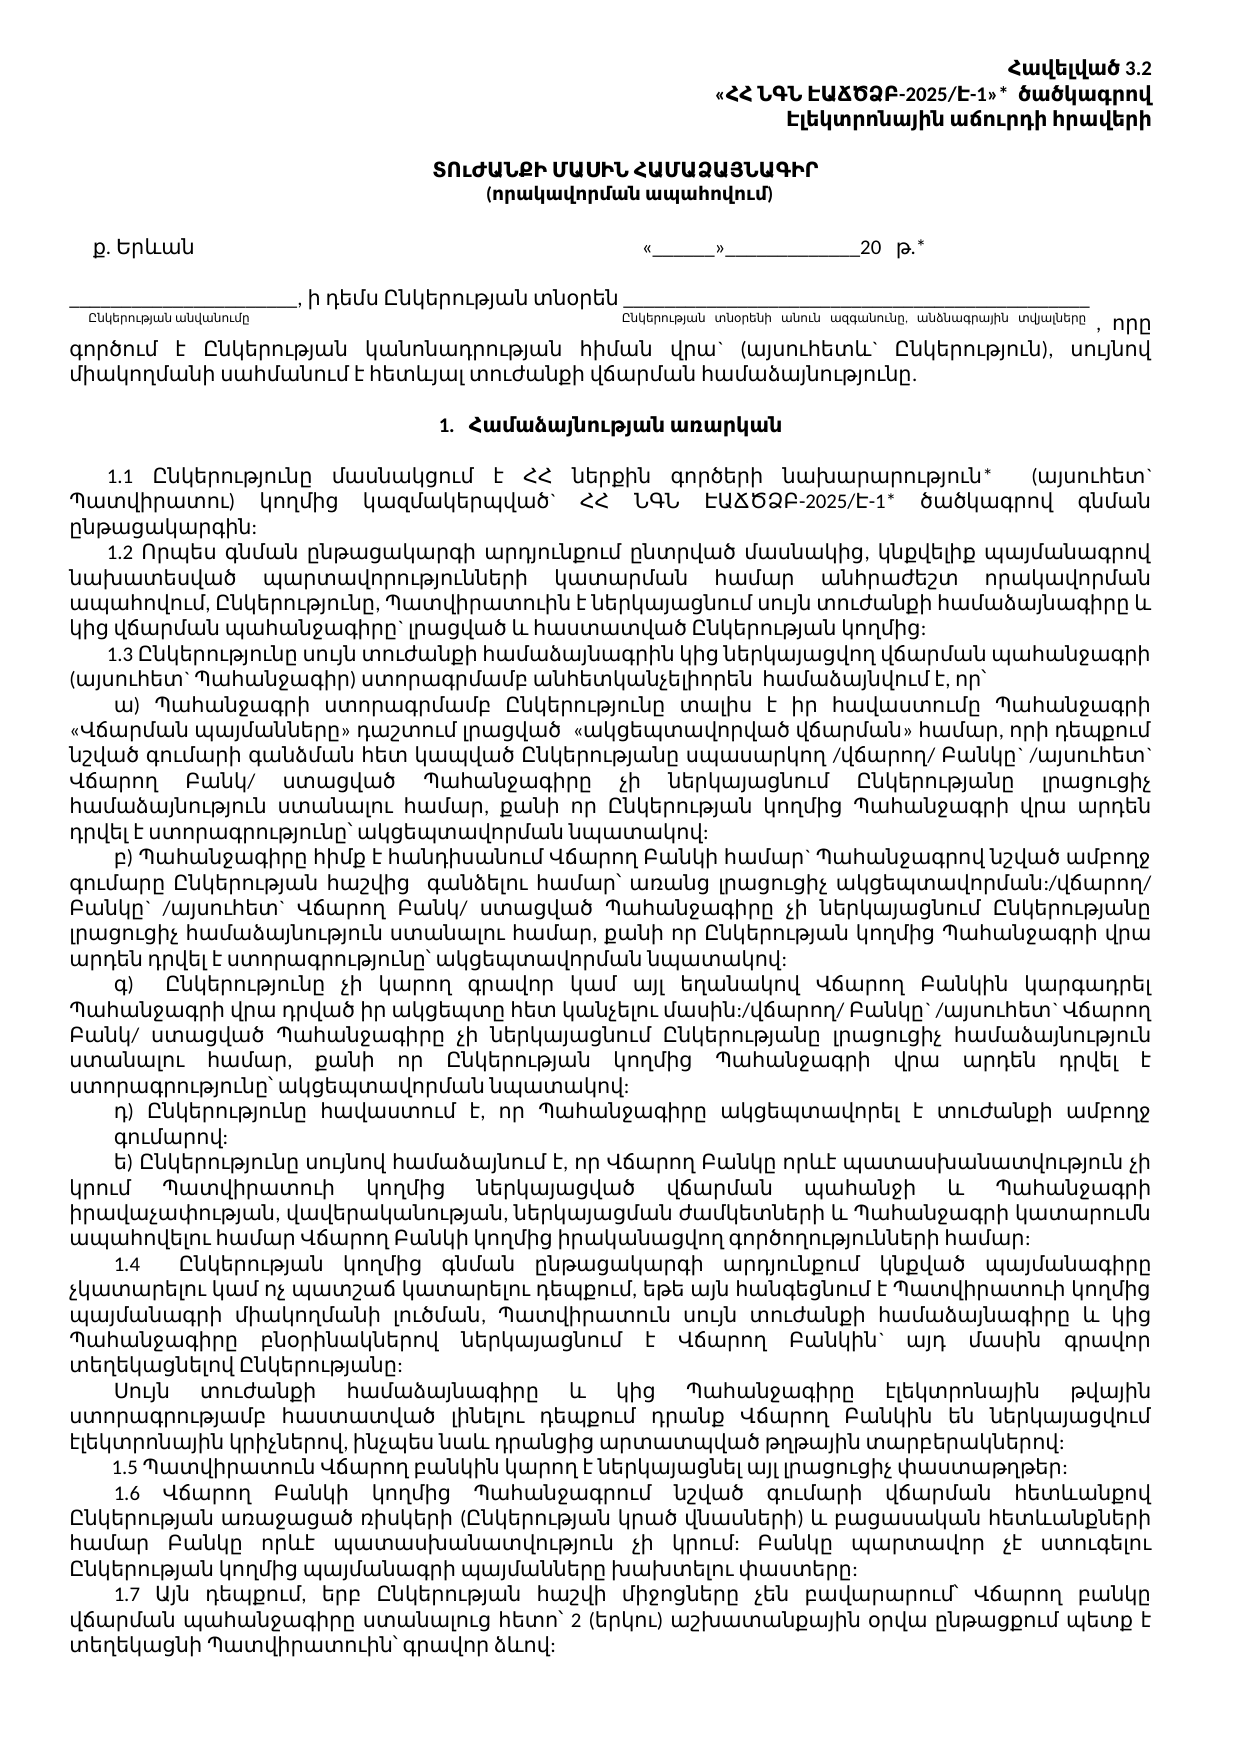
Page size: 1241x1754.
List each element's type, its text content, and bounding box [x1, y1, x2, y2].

text բ) Պահանջագիրը հիմք է հանդիսանում Վճարող Բանկի համար` Պահանջագրով նշված ամբողջ գումարը Ընկերության հաշվից գանձելու համար՝ առանց լրացուցիչ ակցեպտավորման:/վճարող/ Բանկը` /այսուհետ` Վճարող Բանկ/ ստացված Պահանջագիրը չի ներկայացնում Ընկերությանը լրացուցիչ համաձայնություն ստանալու համար, քանի որ Ընկերության կողմից Պահանջագրի վրա արդեն դրվել է ստորագրությունը՝ ակցեպտավորման նպատակով: [69, 844, 1152, 971]
text (որակավորման ապահովում) [69, 183, 1152, 206]
text «ՀՀ ՆԳՆ ԷԱՃԾՁԲ-2025/Է-1»* ծածկագրով [69, 81, 1152, 106]
text 1.5 Պատվիրատուն Վճարող բանկին կարող է ներկայացնել այլ լրացուցիչ փաստաթղթեր: [69, 1454, 1152, 1480]
text 1.3 Ընկերությունը սույն տուժանքի համաձայնագրին կից ներկայացվող վճարման պահանջագրի (այսուհետ` Պահանջագիր) ստորագրմամբ անհետկանչելիորեն համաձայնվում է, որ՝ [69, 641, 1152, 692]
text Հավելված 3.2 [69, 56, 1152, 81]
text Ընկերության անվանումը Ընկերության տնօրենի անուն ազգանունը, անձնագրային տվյալները , որը գործում է Ընկերության կանոնադրության հիման վրա` (այսուհետև` Ընկերություն), սույնով միակողմանի սահմանում է հետևյալ տուժանքի վճարման համաձայնությունը. [69, 311, 1152, 387]
text գ) Ընկերությունը չի կարող գրավոր կամ այլ եղանակով Վճարող Բանկին կարգադրել Պահանջագրի վրա դրված իր ակցեպտը հետ կանչելու մասին:/վճարող/ Բանկը` /այսուհետ` Վճարող Բանկ/ ստացված Պահանջագիրը չի ներկայացնում Ընկերությանը լրացուցիչ համաձայնություն ստանալու համար, քանի որ Ընկերության կողմից Պահանջագրի վրա արդեն դրվել է ստորագրությունը՝ ակցեպտավորման նպատակով: [69, 971, 1152, 1098]
text ՏՈւԺԱՆՔԻ ՄԱՍԻՆ ՀԱՄԱՁԱՅՆԱԳԻՐ [69, 157, 1152, 183]
text 1.1 Ընկերությունը մասնակցում է ՀՀ ներքին գործերի նախարարություն* (այսուհետ` Պատվիրատու) կողմից կազմակերպված` ՀՀ ՆԳՆ ԷԱՃԾՁԲ-2025/Է-1* ծածկագրով գնման ընթացակարգին: [69, 463, 1152, 539]
text 1.4 Ընկերության կողմից գնման ընթացակարգի արդյունքում կնքված պայմանագիրը չկատարելու կամ ոչ պատշաճ կատարելու դեպքում, եթե այն հանգեցնում է Պատվիրատուի կողմից պայմանագրի միակողմանի լուծման, Պատվիրատուն սույն տուժանքի համաձայնագիրը և կից Պահանջագիրը բնօրինակներով ներկայացնում է Վճարող Բանկին` այդ մասին գրավոր տեղեկացնելով Ընկերությանը: [69, 1251, 1152, 1378]
text ե) Ընկերությունը սույնով համաձայնում է, որ Վճարող Բանկը որևէ պատասխանատվություն չի կրում Պատվիրատուի կողմից ներկայացված վճարման պահանջի և Պահանջագրի իրավաչափության, վավերականության, ներկայացման ժամկետների և Պահանջագրի կատարումն ապահովելու համար Վճարող Բանկի կողմից իրականացվող գործողությունների համար: [69, 1149, 1152, 1251]
text ք. Երևան «______»_____________20 թ.* [69, 234, 1152, 260]
text դ) Ընկերությունը հավաստում է, որ Պահանջագիրը ակցեպտավորել է տուժանքի ամբողջ գումարով: [113, 1098, 1152, 1149]
text 1.2 Որպես գնման ընթացակարգի արդյունքում ընտրված մասնակից, կնքվելիք պայմանագրով նախատեսված պարտավորությունների կատարման համար անհրաժեշտ որակավորման ապահովում, Ընկերությունը, Պատվիրատուին է ներկայացնում սույն տուժանքի համաձայնագիրը և կից վճարման պահանջագիրը` լրացված և հաստատված Ընկերության կողմից: [69, 539, 1152, 641]
text Էլեկտրոնային աճուրդի հրավերի [69, 106, 1152, 132]
text ______________________, ի դեմս Ընկերության տնօրեն _____________________________________________ [69, 285, 1152, 311]
text ա) Պահանջագրի ստորագրմամբ Ընկերությունը տալիս է իր հավաստումը Պահանջագրի «Վճարման պայմանները» դաշտում լրացված «ակցեպտավորված վճարման» համար, որի դեպքում նշված գումարի գանձման հետ կապված Ընկերությանը սպասարկող /վճարող/ Բանկը` /այսուհետ` Վճարող Բանկ/ ստացված Պահանջագիրը չի ներկայացնում Ընկերությանը լրացուցիչ համաձայնություն ստանալու համար, քանի որ Ընկերության կողմից Պահանջագրի վրա արդեն դրվել է ստորագրությունը՝ ակցեպտավորման նպատակով: [69, 692, 1152, 844]
text 1.7 Այն դեպքում, երբ Ընկերության հաշվի միջոցները չեն բավարարում՝ Վճարող բանկը վճարման պահանջագիրը ստանալուց հետո՝ 2 (երկու) աշխատանքային օրվա ընթացքում պետք է տեղեկացնի Պատվիրատուին՝ գրավոր ձևով: [69, 1581, 1152, 1658]
text 1. Համաձայնության առարկան [69, 412, 1152, 438]
text Սույն տուժանքի համաձայնագիրը և կից Պահանջագիրը էլեկտրոնային թվային ստորագրությամբ հաստատված լինելու դեպքում դրանք Վճարող Բանկին են ներկայացվում էլեկտրոնային կրիչներով, ինչպես նաև դրանցից արտատպված թղթային տարբերակներով: [69, 1378, 1152, 1454]
text 1.6 Վճարող Բանկի կողմից Պահանջագրում նշված գումարի վճարման հետևանքով Ընկերության առաջացած ռիսկերի (Ընկերության կրած վնասների) և բացասական հետևանքների համար Բանկը որևէ պատասխանատվություն չի կրում: Բանկը պարտավոր չէ ստուգելու Ընկերության կողմից պայմանագրի պայմանները խախտելու փաստերը: [69, 1480, 1152, 1581]
